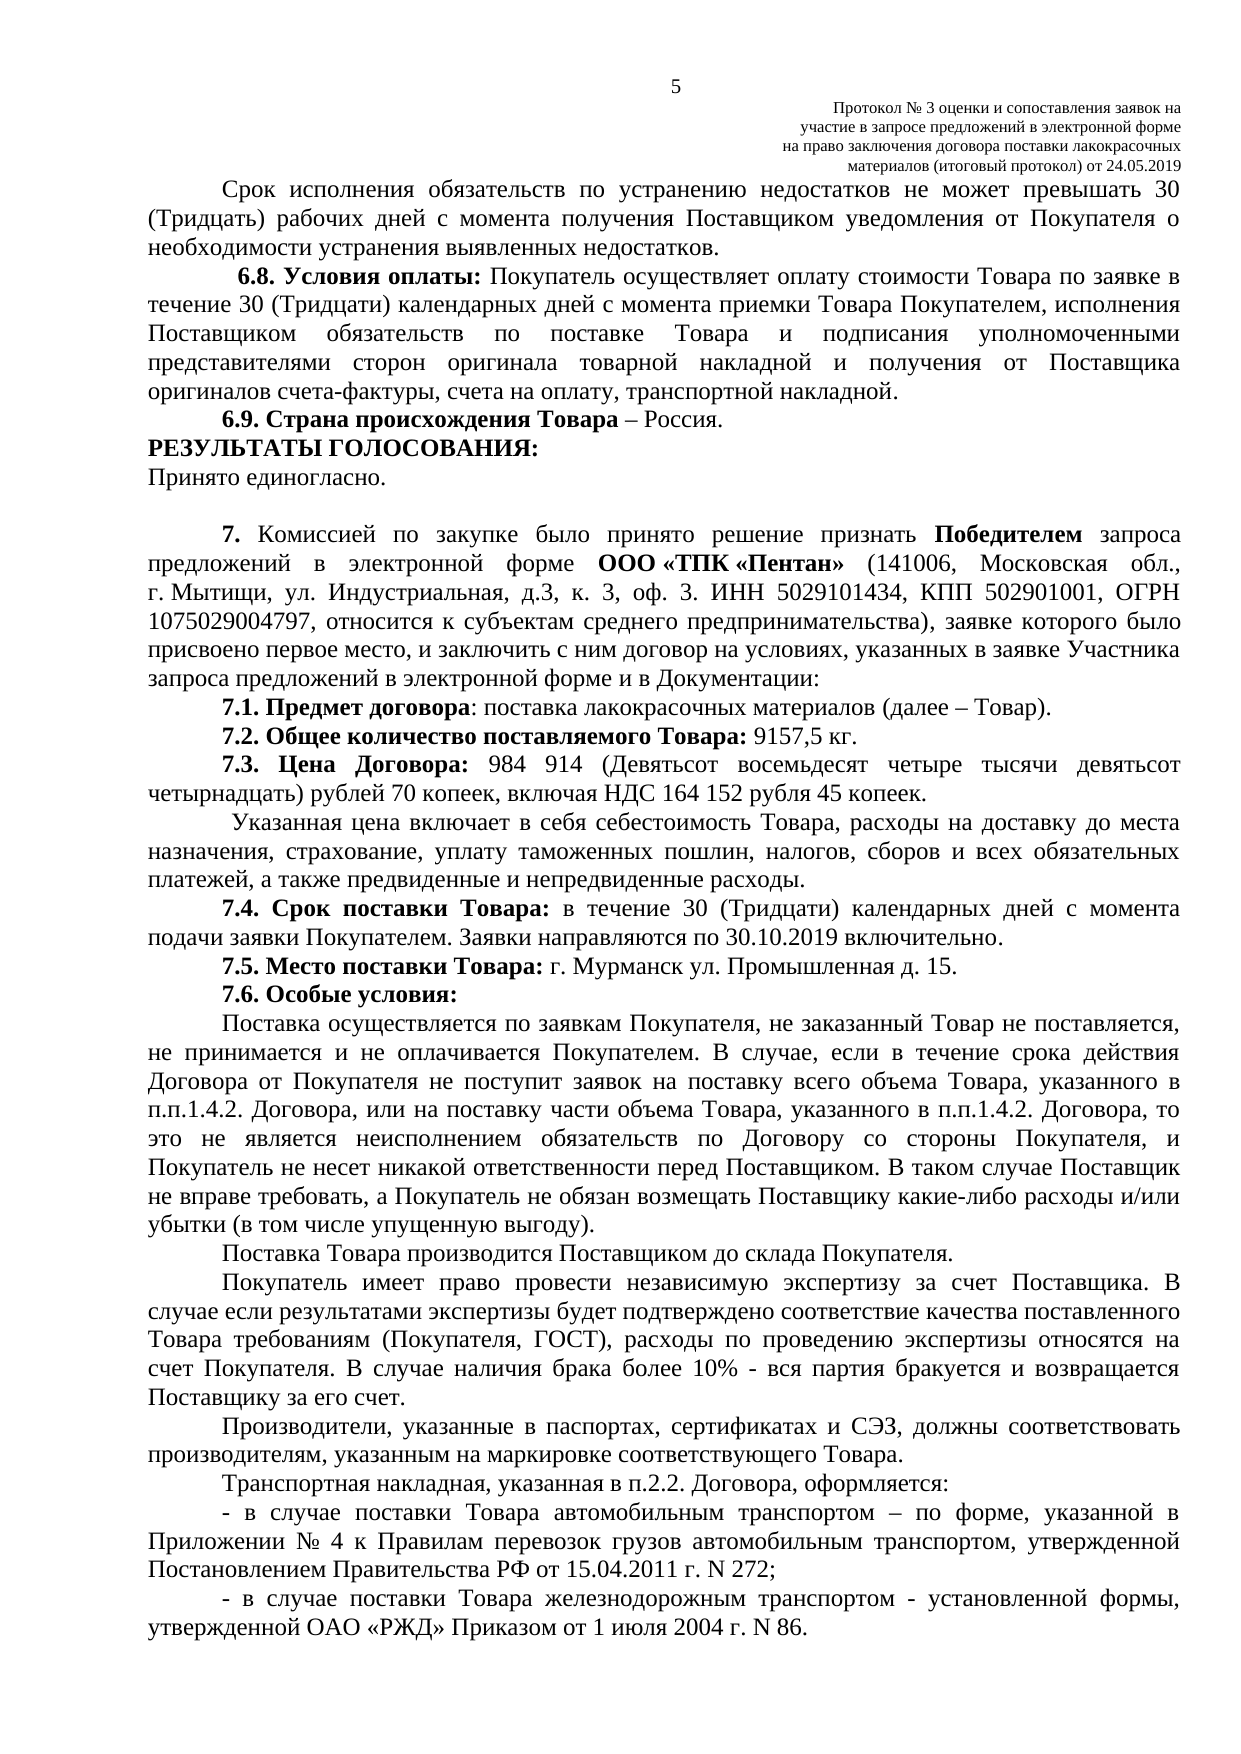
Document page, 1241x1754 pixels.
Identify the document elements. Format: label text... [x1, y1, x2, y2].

text Производители, указанные в паспортах, сертификатах и СЭЗ, должны соответствовать производителям, указанным на маркировке соответствующего Товара. [148, 1411, 1181, 1468]
text - в случае поставки Товара железнодорожным транспортом - установленной формы, утвержденной ОАО «РЖД» Приказом от 1 июля 2004 г. N 86. [148, 1583, 1181, 1641]
text 7.5. Место поставки Товара: г. Мурманск ул. Промышленная д. 15. [148, 951, 1181, 979]
text 7. Комиссией по закупке было принято решение признать Победителем запроса предложений в электронной форме ООО «ТПК «Пентан» (141006, Московская обл., г. Мытищи, ул. Индустриальная, д.3, к. 3, оф. 3. ИНН 5029101434, КПП 502901001, ОГРН 1075029004797, относится к субъектам среднего предпринимательства), заявке которого было присвоено первое место, и заключить с ним договор на условиях, указанных в заявке Участника запроса предложений в электронной форме и в Документации: [148, 519, 1181, 692]
text 7.4. Срок поставки Товара: в течение 30 (Тридцати) календарных дней с момента подачи заявки Покупателем. Заявки направляются по 30.10.2019 включительно. [148, 893, 1181, 951]
text 7.6. Особые условия: [148, 979, 1181, 1008]
text Покупатель имеет право провести независимую экспертизу за счет Поставщика. В случае если результатами экспертизы будет подтверждено соответствие качества поставленного Товара требованиям (Покупателя, ГОСТ), расходы по проведению экспертизы относятся на счет Покупателя. В случае наличия брака более 10% - вся партия бракуется и возвращается Поставщику за его счет. [148, 1267, 1181, 1411]
text Срок исполнения обязательств по устранению недостатков не может превышать 30 (Тридцать) рабочих дней с момента получения Поставщиком уведомления от Покупателя о необходимости устранения выявленных недостатков. [148, 174, 1181, 261]
text Поставка осуществляется по заявкам Покупателя, не заказанный Товар не поставляется, не принимается и не оплачивается Покупателем. В случае, если в течение срока действия Договора от Покупателя не поступит заявок на поставку всего объема Товара, указанного в п.п.1.4.2. Договора, или на поставку части объема Товара, указанного в п.п.1.4.2. Договора, то это не является неисполнением обязательств по Договору со стороны Покупателя, и Покупатель не несет никакой ответственности перед Поставщиком. В таком случае Поставщик не вправе требовать, а Покупатель не обязан возмещать Поставщику какие-либо расходы и/или убытки (в том числе упущенную выгоду). [148, 1008, 1181, 1238]
text РЕЗУЛЬТАТЫ ГОЛОСОВАНИЯ: [148, 433, 1181, 462]
text 6.8. Условия оплаты: Покупатель осуществляет оплату стоимости Товара по заявке в течение 30 (Тридцати) календарных дней с момента приемки Товара Покупателем, исполнения Поставщиком обязательств по поставке Товара и подписания уполномоченными представителями сторон оригинала товарной накладной и получения от Поставщика оригиналов счета-фактуры, счета на оплату, транспортной накладной. [148, 261, 1181, 404]
text 7.1. Предмет договора: поставка лакокрасочных материалов (далее – Товар). [148, 692, 1181, 721]
text - в случае поставки Товара автомобильным транспортом – по форме, указанной в Приложении № 4 к Правилам перевозок грузов автомобильным транспортом, утвержденной Постановлением Правительства РФ от 15.04.2011 г. N 272; [148, 1497, 1181, 1583]
text 6.9. Страна происхождения Товара – Россия. [148, 404, 1181, 433]
text 7.2. Общее количество поставляемого Товара: 9157,5 кг. [148, 721, 1181, 749]
text Поставка Товара производится Поставщиком до склада Покупателя. [148, 1238, 1181, 1267]
text Принято единогласно. [148, 462, 1181, 491]
text Указанная цена включает в себя себестоимость Товара, расходы на доставку до места назначения, страхование, уплату таможенных пошлин, налогов, сборов и всех обязательных платежей, а также предвиденные и непредвиденные расходы. [148, 807, 1181, 893]
text Транспортная накладная, указанная в п.2.2. Договора, оформляется: [148, 1468, 1181, 1497]
text 7.3. Цена Договора: 984 914 (Девятьсот восемьдесят четыре тысячи девятьсот четырнадцать) рублей 70 копеек, включая НДС 164 152 рубля 45 копеек. [148, 749, 1181, 807]
